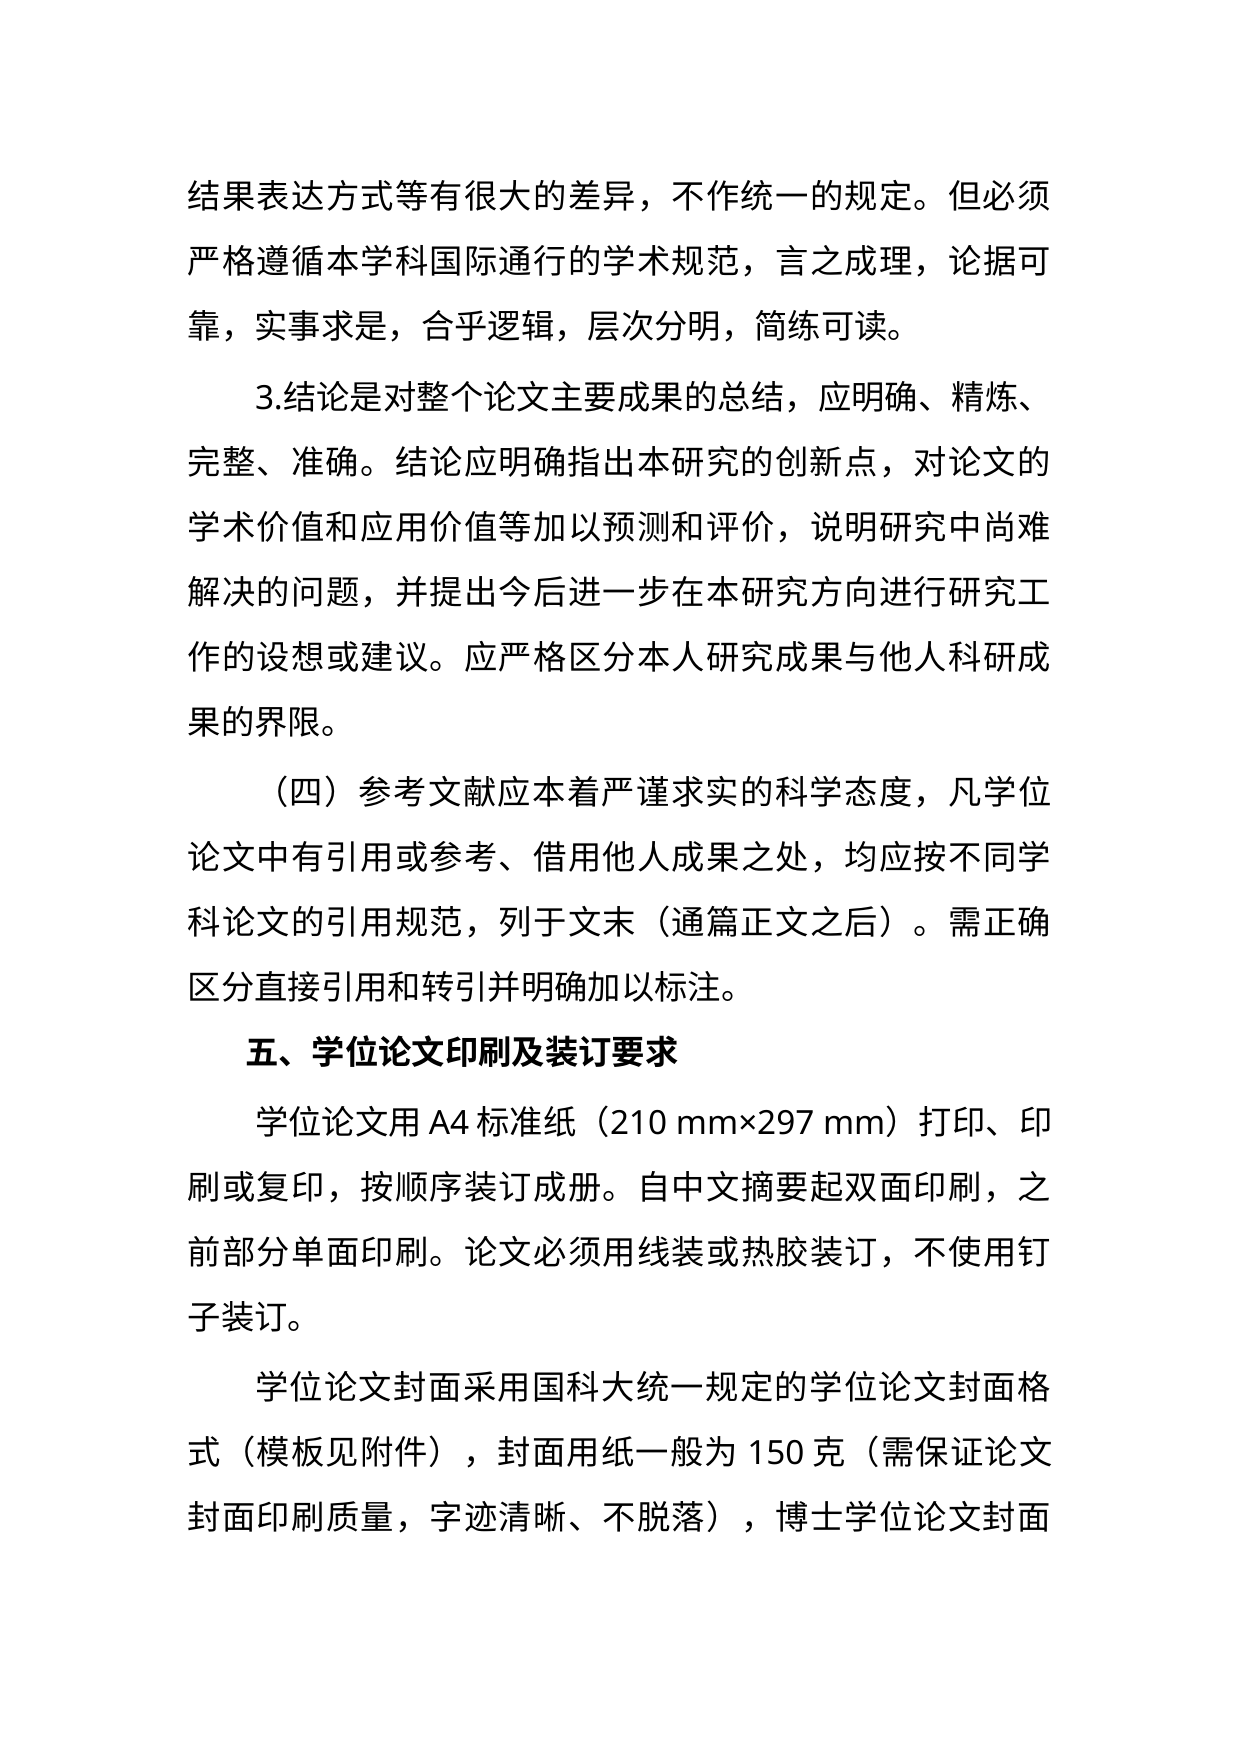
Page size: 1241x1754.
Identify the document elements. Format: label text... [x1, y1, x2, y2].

text （四）参考文献应本着严谨求实的科学态度，凡学位论文中有引用或参考、借用他人成果之处，均应按不同学科论文的引用规范，列于文末（通篇正文之后）。需正确区分直接引用和转引并明确加以标注。 [187, 757, 1053, 1017]
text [187, 162, 1053, 357]
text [187, 1353, 1053, 1548]
text 五、学位论文印刷及装订要求 [245, 1017, 1053, 1082]
text 3.结论是对整个论文主要成果的总结，应明确、精炼、完整、准确。结论应明确指出本研究的创新点，对论文的学术价值和应用价值等加以预测和评价，说明研究中尚难解决的问题，并提出今后进一步在本研究方向进行研究工作的设想或建议。应严格区分本人研究成果与他人科研成果的界限。 [187, 362, 1053, 752]
text 学位论文用A4标准纸（×）打印、印刷或复印，按顺序装订成册。自中文摘要起双面印刷，之前部分单面印刷。论文必须用线装或热胶装订，不使用钉子装订。 [187, 1088, 1053, 1348]
